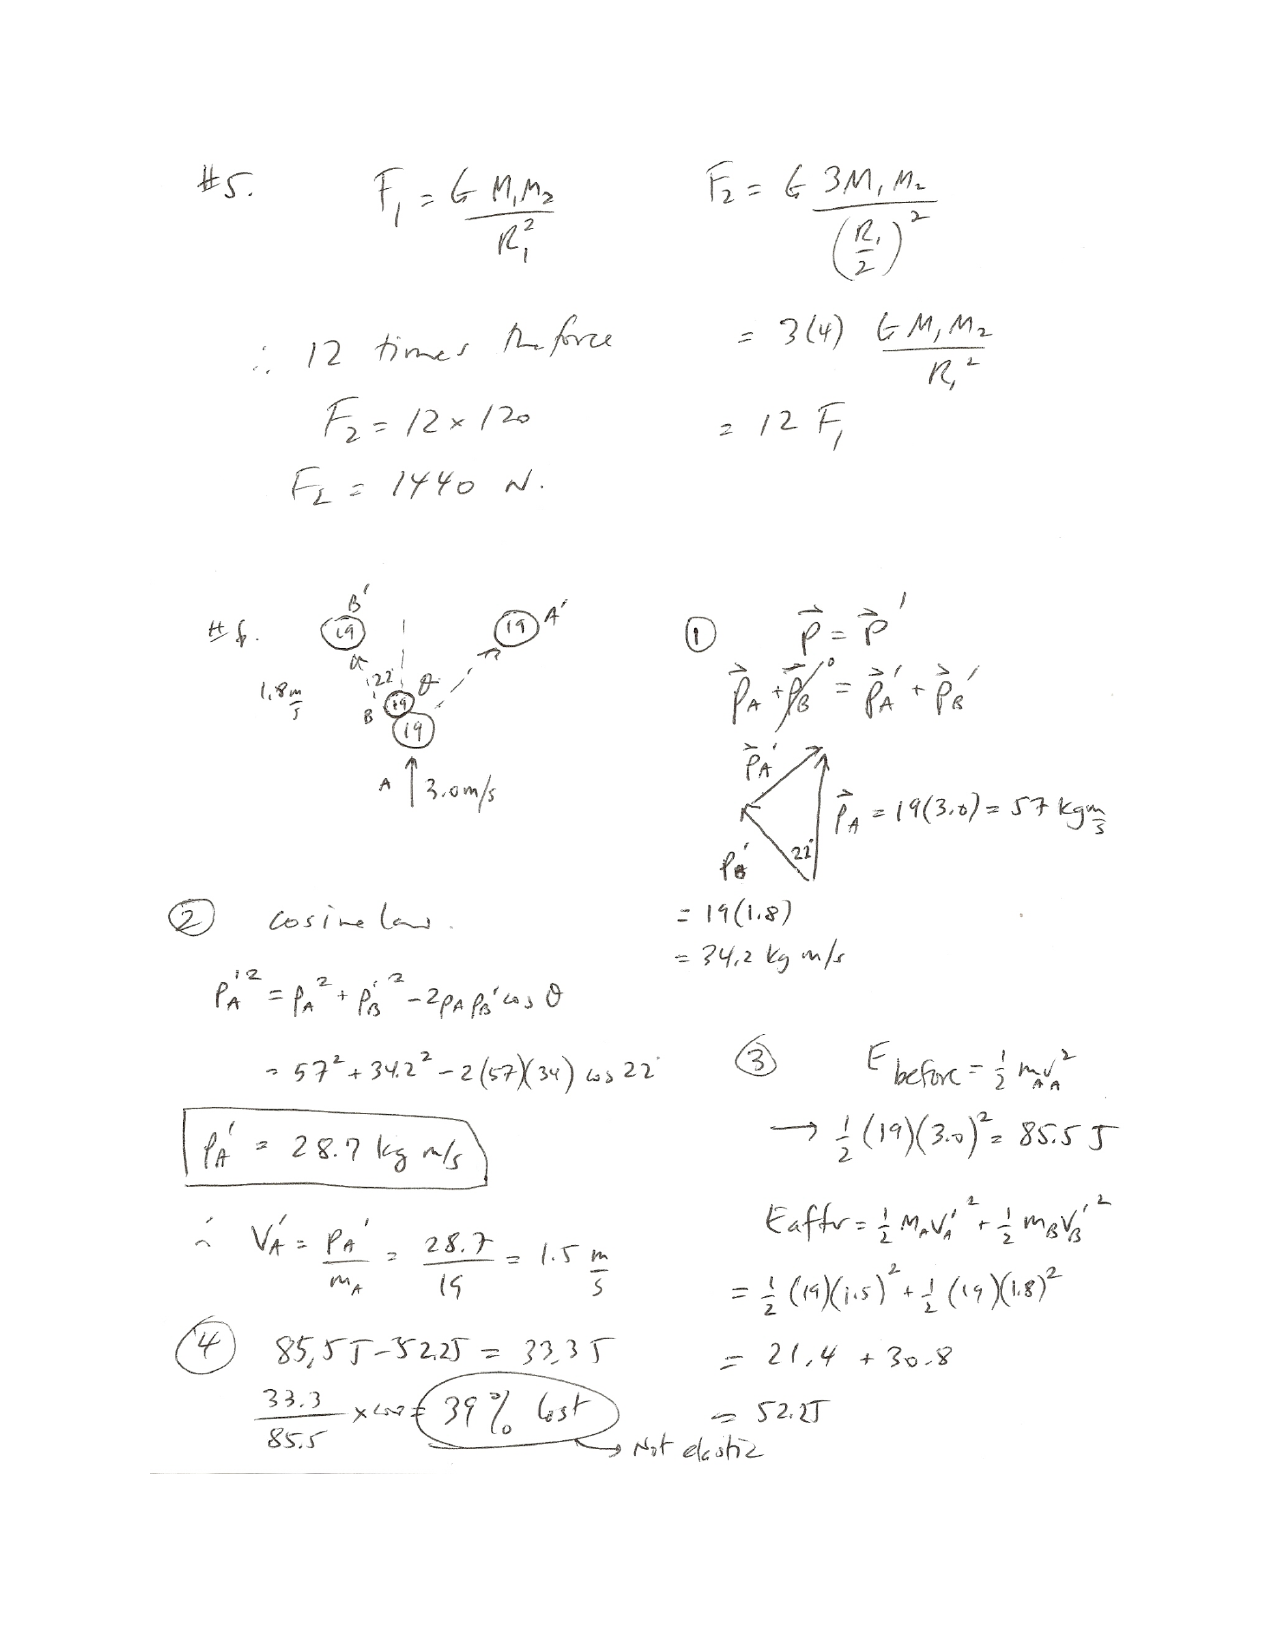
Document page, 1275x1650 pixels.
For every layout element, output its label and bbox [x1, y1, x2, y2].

picture [150, 150, 1125, 1474]
